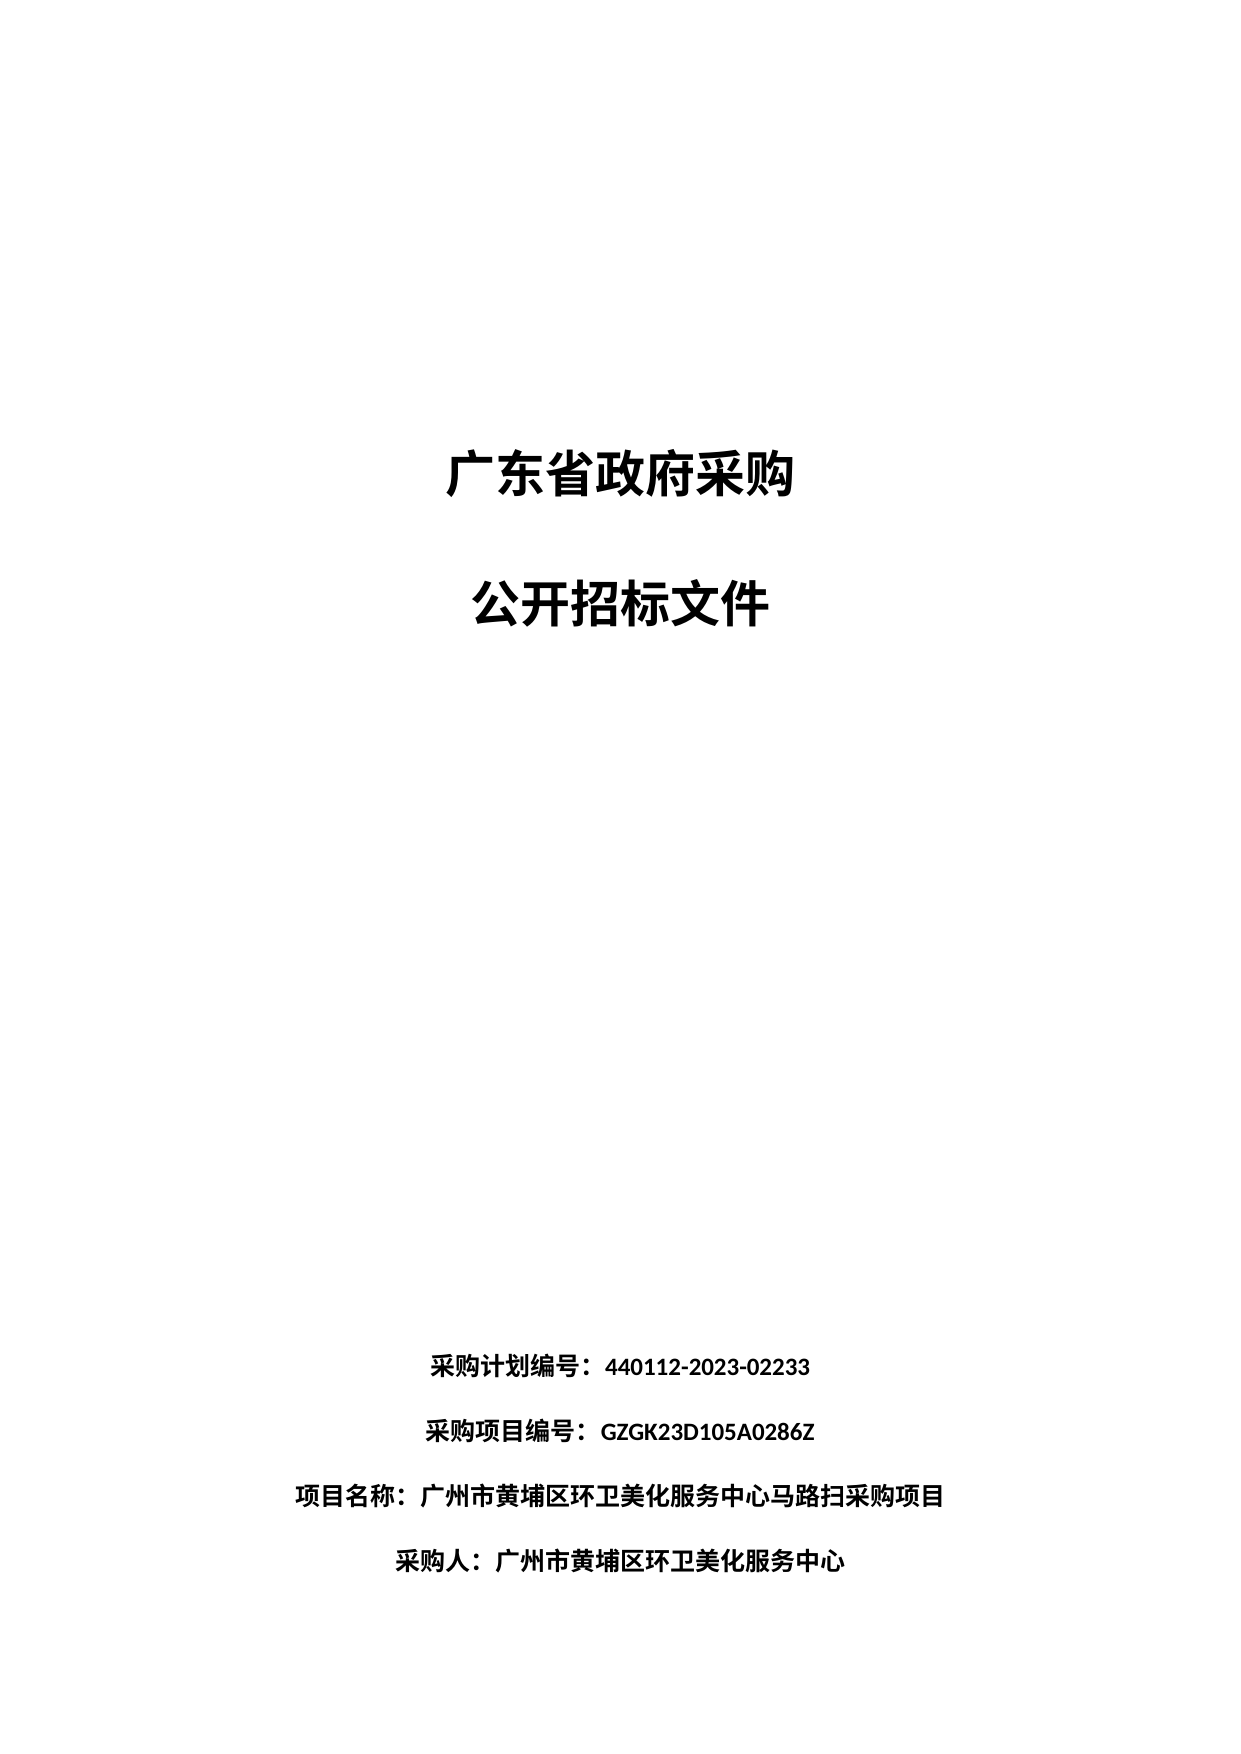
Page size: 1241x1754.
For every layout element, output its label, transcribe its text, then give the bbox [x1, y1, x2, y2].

text 广东省政府采购 [187, 422, 1053, 519]
text 采购计划编号：440112-2023-02233 [187, 1332, 1053, 1397]
text 公开招标文件 [187, 552, 1053, 1332]
text 项目名称：广州市黄埔区环卫美化服务中心马路扫采购项目 [187, 1462, 1053, 1527]
text 采购人：广州市黄埔区环卫美化服务中心 [187, 1527, 1053, 1592]
text 采购项目编号：GZGK23D105A0286Z [187, 1397, 1053, 1462]
